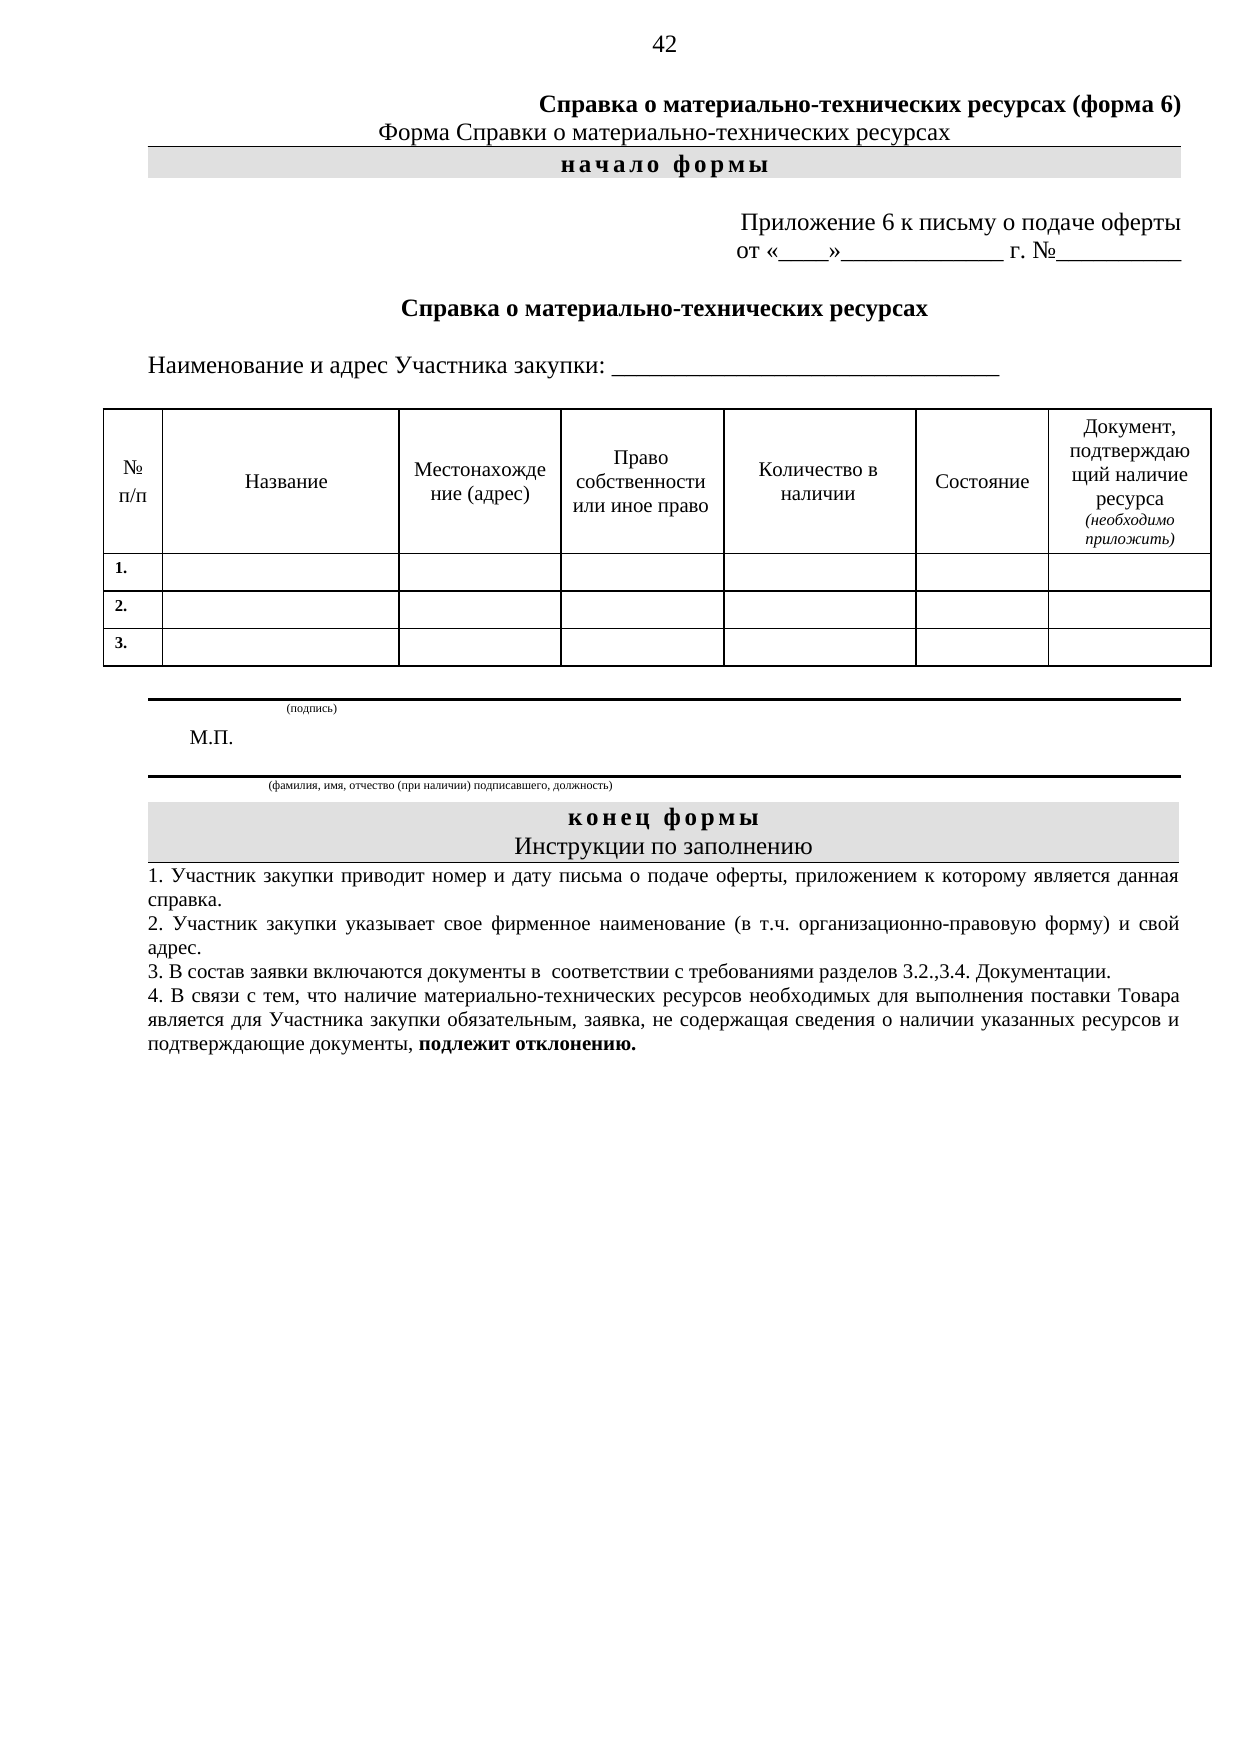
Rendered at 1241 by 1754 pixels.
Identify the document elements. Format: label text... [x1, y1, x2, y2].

table_header Местонахождение (адрес) [400, 410, 560, 552]
text Справка о материально-технических ресурсах [148, 293, 1181, 322]
table_cell [725, 554, 915, 590]
table_cell [1049, 629, 1210, 665]
text 1. Участник закупки приводит номер и дату письма о подаче оферты, приложением к которому является данная справка. [148, 863, 1181, 911]
table_cell [400, 592, 560, 628]
table_cell [104, 592, 162, 628]
text 3. В состав заявки включаются документы в соответствии с требованиями разделов 3.2.,3.4. Документации. [148, 959, 1181, 983]
text 4. В связи с тем, что наличие материально-технических ресурсов необходимых для выполнения поставки Товара является для Участника закупки обязательным, заявка, не содержащая сведения о наличии указанных ресурсов и подтверждающие документы, подлежит отклонению. [148, 983, 1181, 1055]
table_cell [1049, 554, 1210, 590]
text Приложение 6 к письму о подаче оферты от «____»_____________ г. №__________ [148, 207, 1181, 264]
table_cell [163, 554, 398, 590]
table_cell [400, 554, 560, 590]
table_cell [104, 629, 162, 665]
table_cell [400, 629, 560, 665]
table_header № п/п [104, 410, 162, 552]
table_cell [562, 554, 723, 590]
table_cell [917, 629, 1048, 665]
table_header Право собственности или иное право [562, 410, 723, 552]
text конец формы [148, 802, 1179, 831]
text (подпись) [148, 701, 1181, 725]
table_cell [163, 629, 398, 665]
table_cell [725, 592, 915, 628]
table_cell [917, 554, 1048, 590]
text Справка о материально-технических ресурсах (форма 6) [148, 89, 1181, 117]
text (фамилия, имя, отчество (при наличии) подписавшего, должность) [148, 778, 1181, 802]
text Инструкции по заполнению [148, 831, 1179, 862]
text Наименование и адрес Участника закупки: _______________________________ [148, 351, 1181, 379]
table_cell [104, 554, 162, 590]
text Форма Справки о материально-технических ресурсах [148, 117, 1181, 146]
table_cell [725, 629, 915, 665]
text начало формы [148, 147, 1181, 178]
table_cell [562, 629, 723, 665]
table_cell [917, 592, 1048, 628]
table_cell [163, 592, 398, 628]
text 2. Участник закупки указывает свое фирменное наименование (в т.ч. организационно-правовую форму) и свой адрес. [148, 911, 1181, 959]
text М.П. [148, 725, 1181, 749]
table_header Количество в наличии [725, 410, 915, 552]
table_header Название [163, 410, 398, 552]
table_header Состояние [917, 410, 1048, 552]
table_header Документ, подтверждающий наличие ресурса (необходимо приложить) [1049, 410, 1210, 552]
table_cell [562, 592, 723, 628]
table_cell [1049, 592, 1210, 628]
